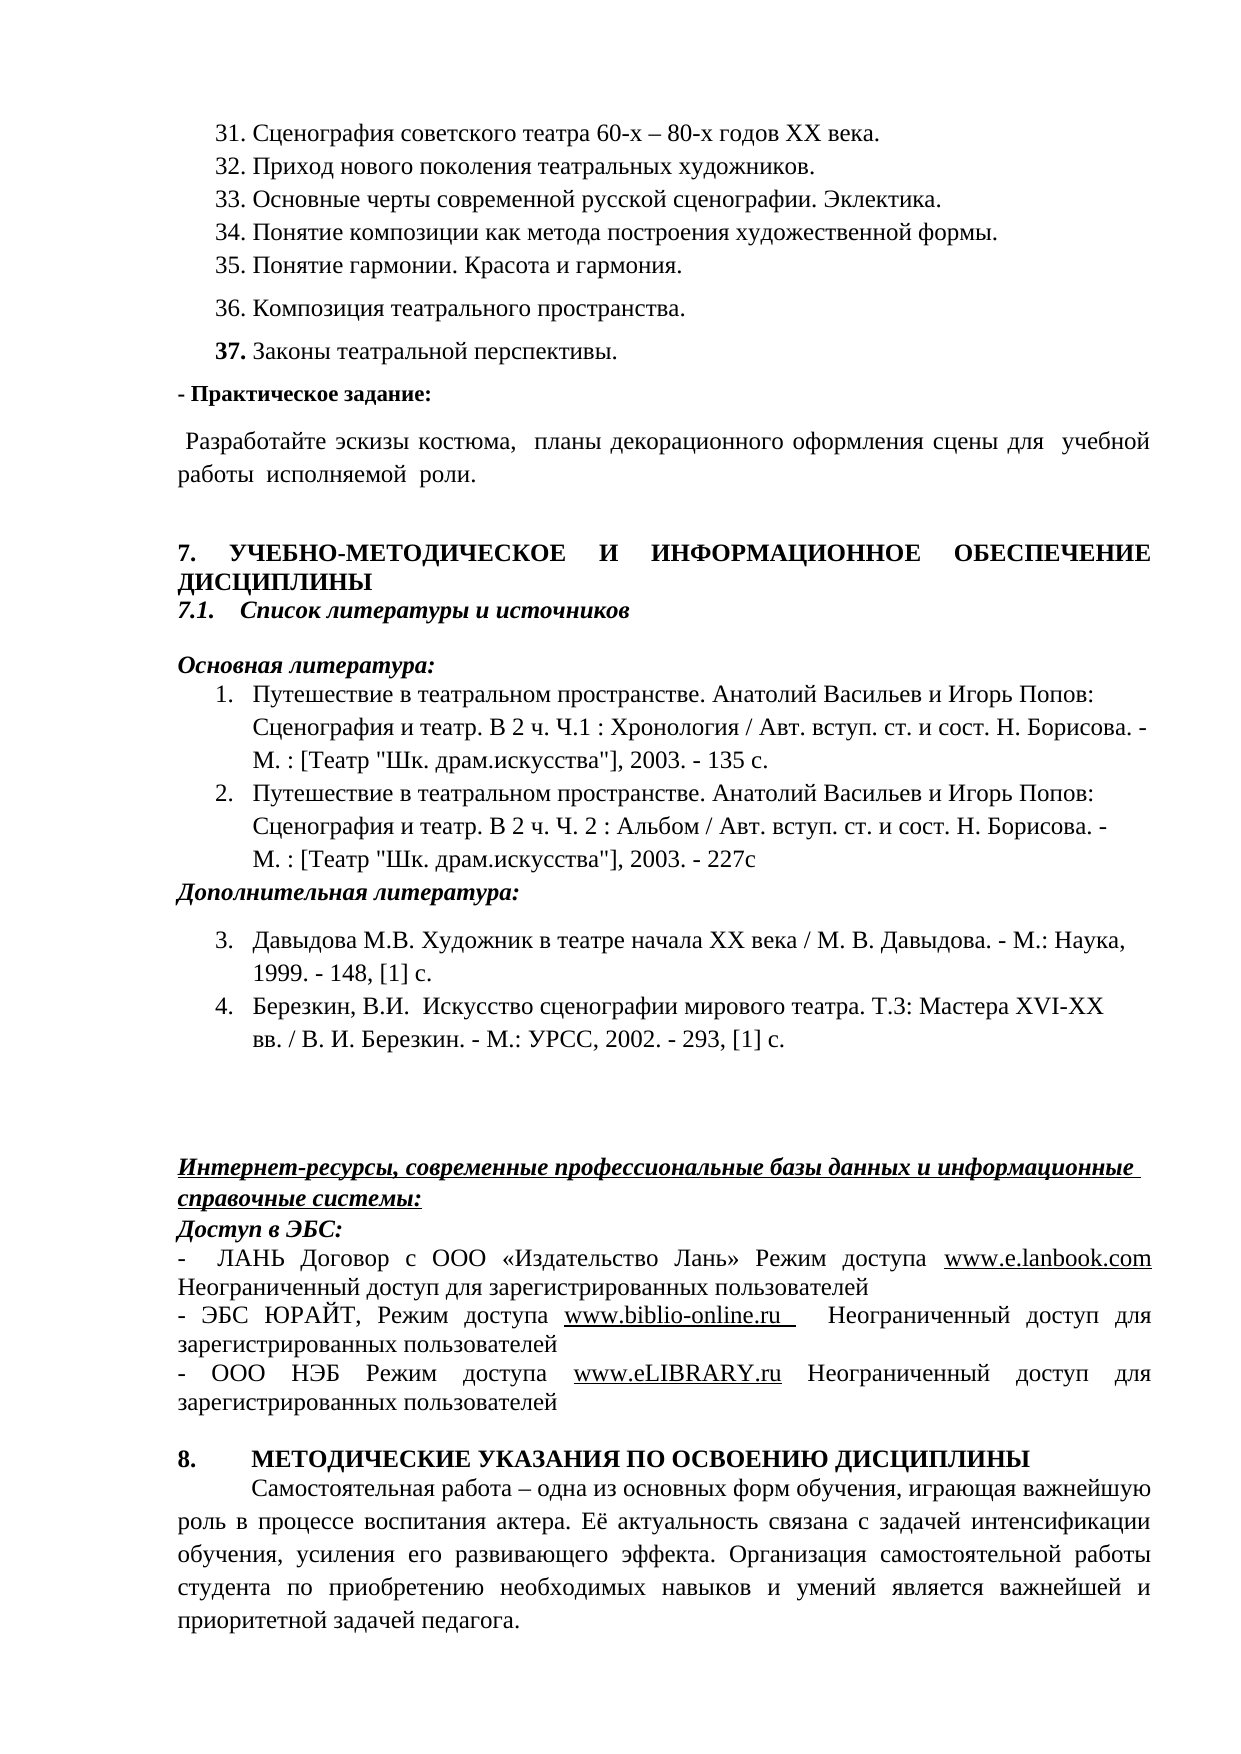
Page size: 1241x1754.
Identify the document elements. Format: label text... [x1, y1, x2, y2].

text Интернет-ресурсы, современные профессиональные базы данных и информационные справочные системы: [177, 1152, 1152, 1212]
list Березкин, В.И. Искусство сценографии мирового театра. Т.3: Мастера XVI-XX вв. / В. И. Березкин. - М.: УРСС, 2002. - 293, [1] с. [215, 991, 1152, 1053]
text Разработайте эскизы костюма, планы декорационного оформления сцены для учебной работы исполняемой роли. [177, 426, 1152, 488]
text Дополнительная литература: [177, 877, 1152, 906]
text Самостоятельная работа – одна из основных форм обучения, играющая важнейшую роль в процессе воспитания актера. Её актуальность связана с задачей интенсификации обучения, усиления его развивающего эффекта. Организация самостоятельной работы студента по приобретению необходимых навыков и умений является важнейшей и приоритетной задачей педагога. [177, 1473, 1152, 1634]
list Давыдова М.В. Художник в театре начала ХХ века / М. В. Давыдова. - М.: Наука, 1999. - 148, [1] c. [215, 925, 1152, 987]
list Законы театральной перспективы. [215, 336, 1152, 365]
list Понятие композиции как метода построения художественной формы. [215, 217, 1152, 246]
text Основная литература: [177, 651, 1152, 679]
list Понятие гармонии. Красота и гармония. [215, 250, 1152, 279]
text - Практическое задание: [177, 379, 1152, 406]
list Путешествие в театральном пространстве. Анатолий Васильев и Игорь Попов: Сценография и театр. В 2 ч. Ч. 2 : Альбом / Авт. вступ. ст. и сост. Н. Борисова. - М. : [Театр "Шк. драм.искусства"], 2003. - 227с [215, 778, 1152, 873]
text - ЭБС ЮРАЙТ, Режим доступа www.biblio-online.ru Неограниченный доступ для зарегистрированных пользователей [177, 1300, 1152, 1358]
list Основные черты современной русской сценографии. Эклектика. [215, 184, 1152, 213]
text 7.1. Список литературы и источников [177, 595, 1152, 624]
text 7. УЧЕБНО-МЕТОДИЧЕСКОЕ И ИНФОРМАЦИОННОЕ ОБЕСПЕЧЕНИЕ ДИСЦИПЛИНЫ [177, 538, 1152, 595]
text 8. МЕТОДИЧЕСКИЕ УКАЗАНИЯ ПО ОСВОЕНИЮ ДИСЦИПЛИНЫ [177, 1444, 1152, 1473]
list Путешествие в театральном пространстве. Анатолий Васильев и Игорь Попов: Сценография и театр. В 2 ч. Ч.1 : Хронология / Авт. вступ. ст. и сост. Н. Борисова. - М. : [Театр "Шк. драм.искусства"], 2003. - 135 с. [215, 679, 1152, 774]
list Приход нового поколения театральных художников. [215, 151, 1152, 180]
text Доступ в ЭБС: [177, 1214, 1152, 1243]
text - ЛАНЬ Договор с ООО «Издательство Лань» Режим доступа www.e.lanbook.com Неограниченный доступ для зарегистрированных пользователей [177, 1243, 1152, 1300]
list Сценография советского театра 60-х – 80-х годов XX века. [215, 118, 1152, 147]
text - ООО НЭБ Режим доступа www.eLIBRARY.ru Неограниченный доступ для зарегистрированных пользователей [177, 1358, 1152, 1415]
list Композиция театрального пространства. [215, 293, 1152, 322]
